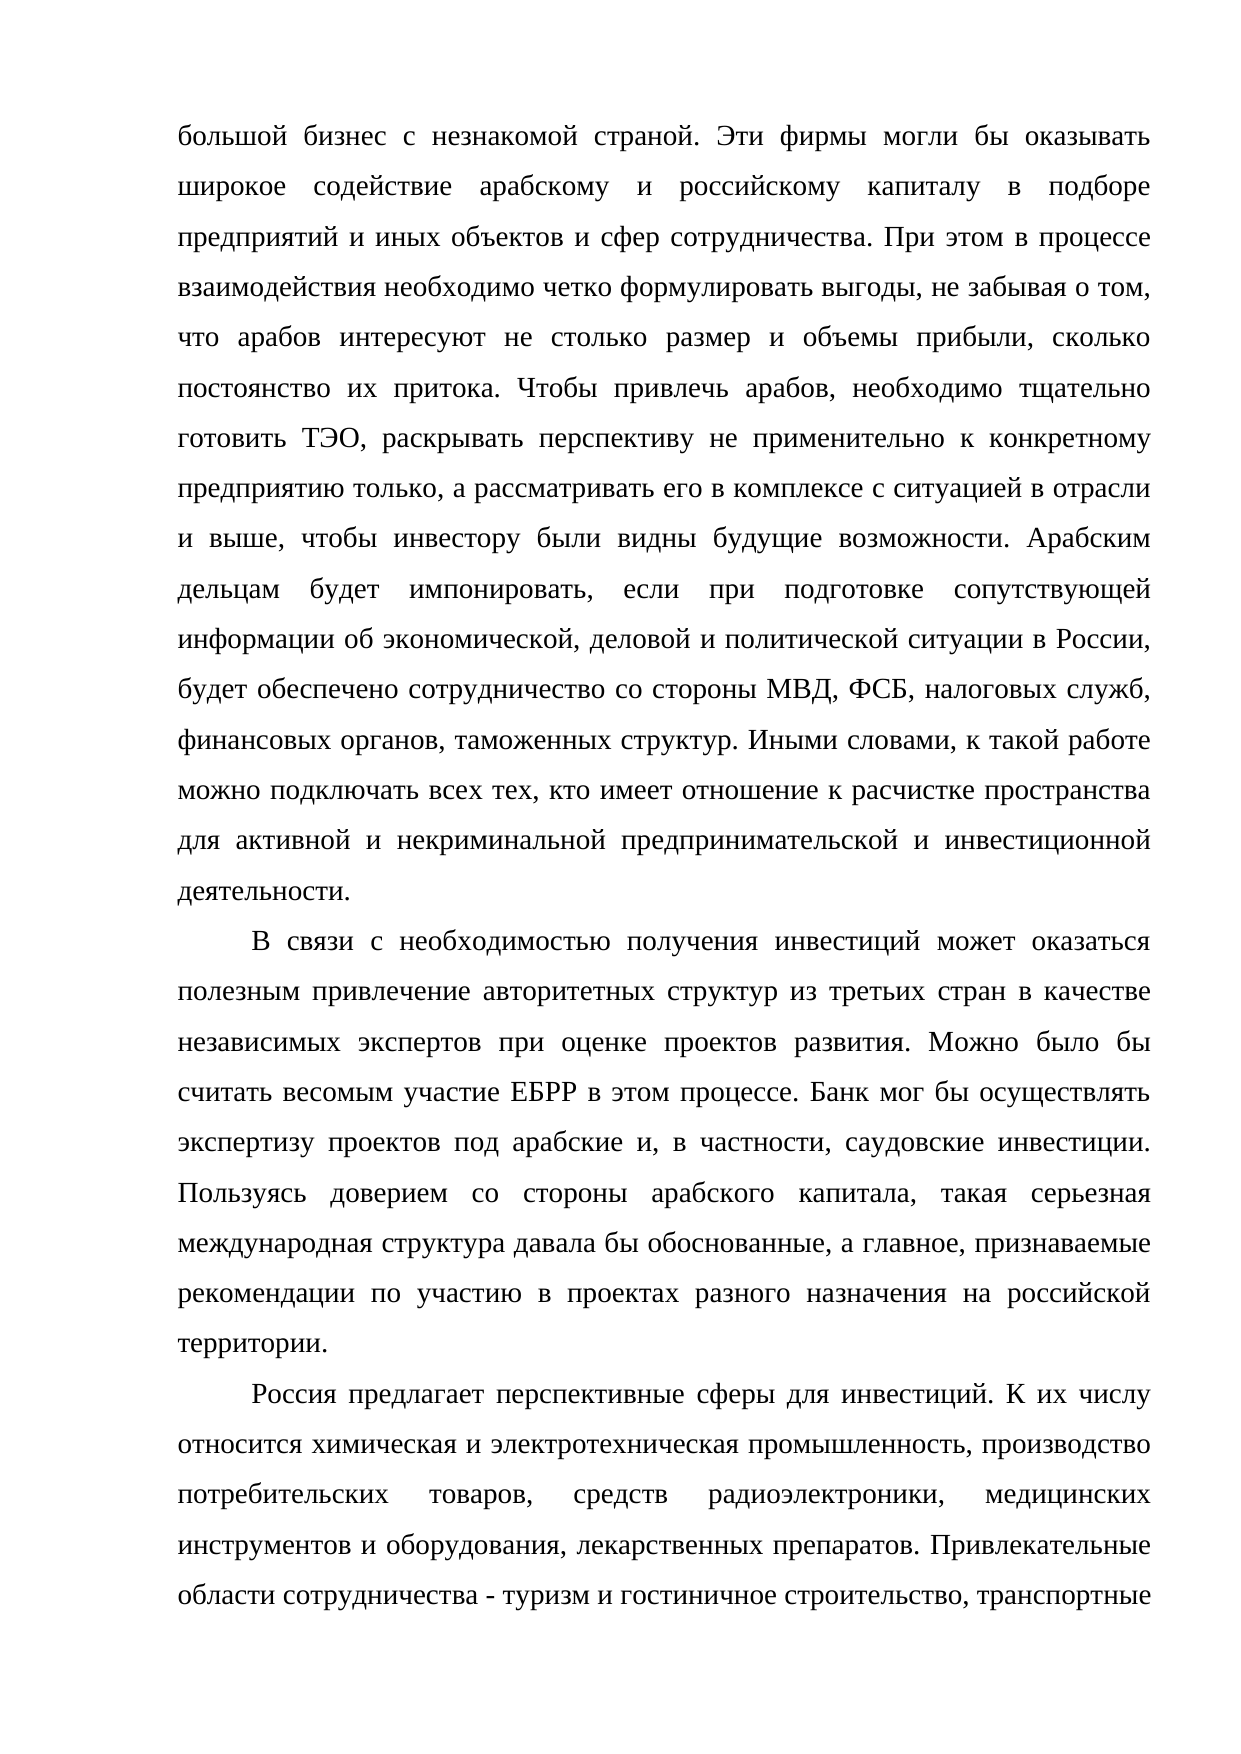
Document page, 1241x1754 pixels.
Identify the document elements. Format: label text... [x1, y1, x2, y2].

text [177, 1376, 1152, 1611]
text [177, 118, 1152, 906]
text В связи с необходимостью получения инвестиций может оказаться полезным привлечение авторитетных структур из третьих стран в качестве независимых экспертов при оценке проектов развития. Можно было бы считать весомым участие ЕБРР в этом процессе. Банк мог бы осуществлять экспертизу проектов под арабские и, в частности, саудовские инвестиции. Пользуясь доверием со стороны арабского капитала, такая серьезная международная структура давала бы обоснованные, а главное, признаваемые рекомендации по участию в проектах разного назначения на российской территории. [177, 923, 1152, 1359]
